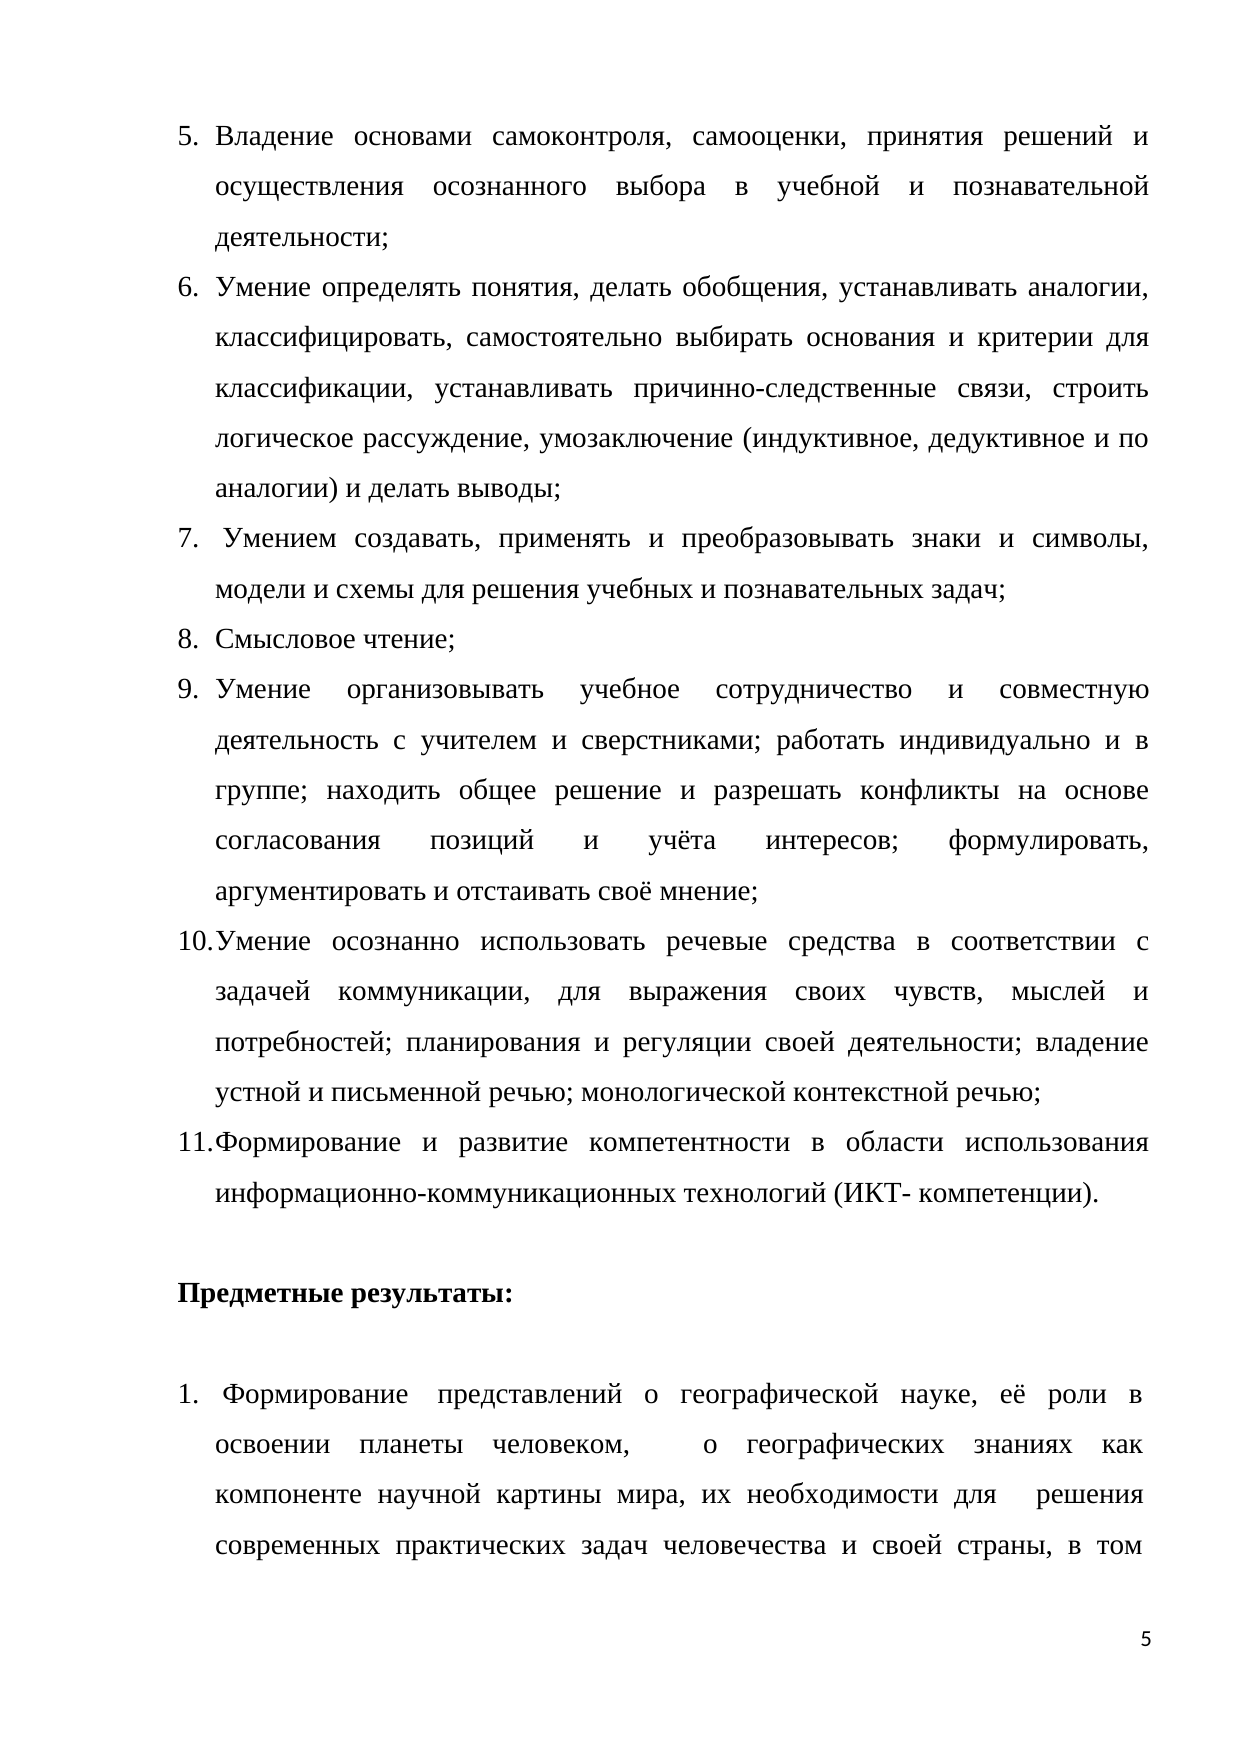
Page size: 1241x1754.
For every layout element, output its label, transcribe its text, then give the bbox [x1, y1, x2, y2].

text Предметные результаты: [177, 1275, 1143, 1309]
list Умение определять понятия, делать обобщения, устанавливать аналогии, классифицировать, самостоятельно выбирать основания и критерии для классификации, устанавливать причинно-следственные связи, строить логическое рассуждение, умозаключение (индуктивное, дедуктивное и по аналогии) и делать выводы; [177, 269, 1150, 504]
list Умением создавать, применять и преобразовывать знаки и символы, модели и схемы для решения учебных и познавательных задач; [177, 521, 1150, 604]
list Формирование и развитие компетентности в области использования информационно-коммуникационных технологий (ИКТ- компетенции). [177, 1124, 1150, 1208]
list Владение основами самоконтроля, самооценки, принятия решений и осуществления осознанного выбора в учебной и познавательной деятельности; [177, 118, 1150, 252]
list Умение организовывать учебное сотрудничество и совместную деятельность с учителем и сверстниками; работать индивидуально и в группе; находить общее решение и разрешать конфликты на основе согласования позиций и учёта интересов; формулировать, аргументировать и отстаивать своё мнение; [177, 672, 1150, 906]
list Смысловое чтение; [177, 621, 1150, 655]
list Умение осознанно использовать речевые средства в соответствии с задачей коммуникации, для выражения своих чувств, мыслей и потребностей; планирования и регуляции своей деятельности; владение устной и письменной речью; монологической контекстной речью; [177, 923, 1150, 1108]
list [177, 1376, 1143, 1560]
